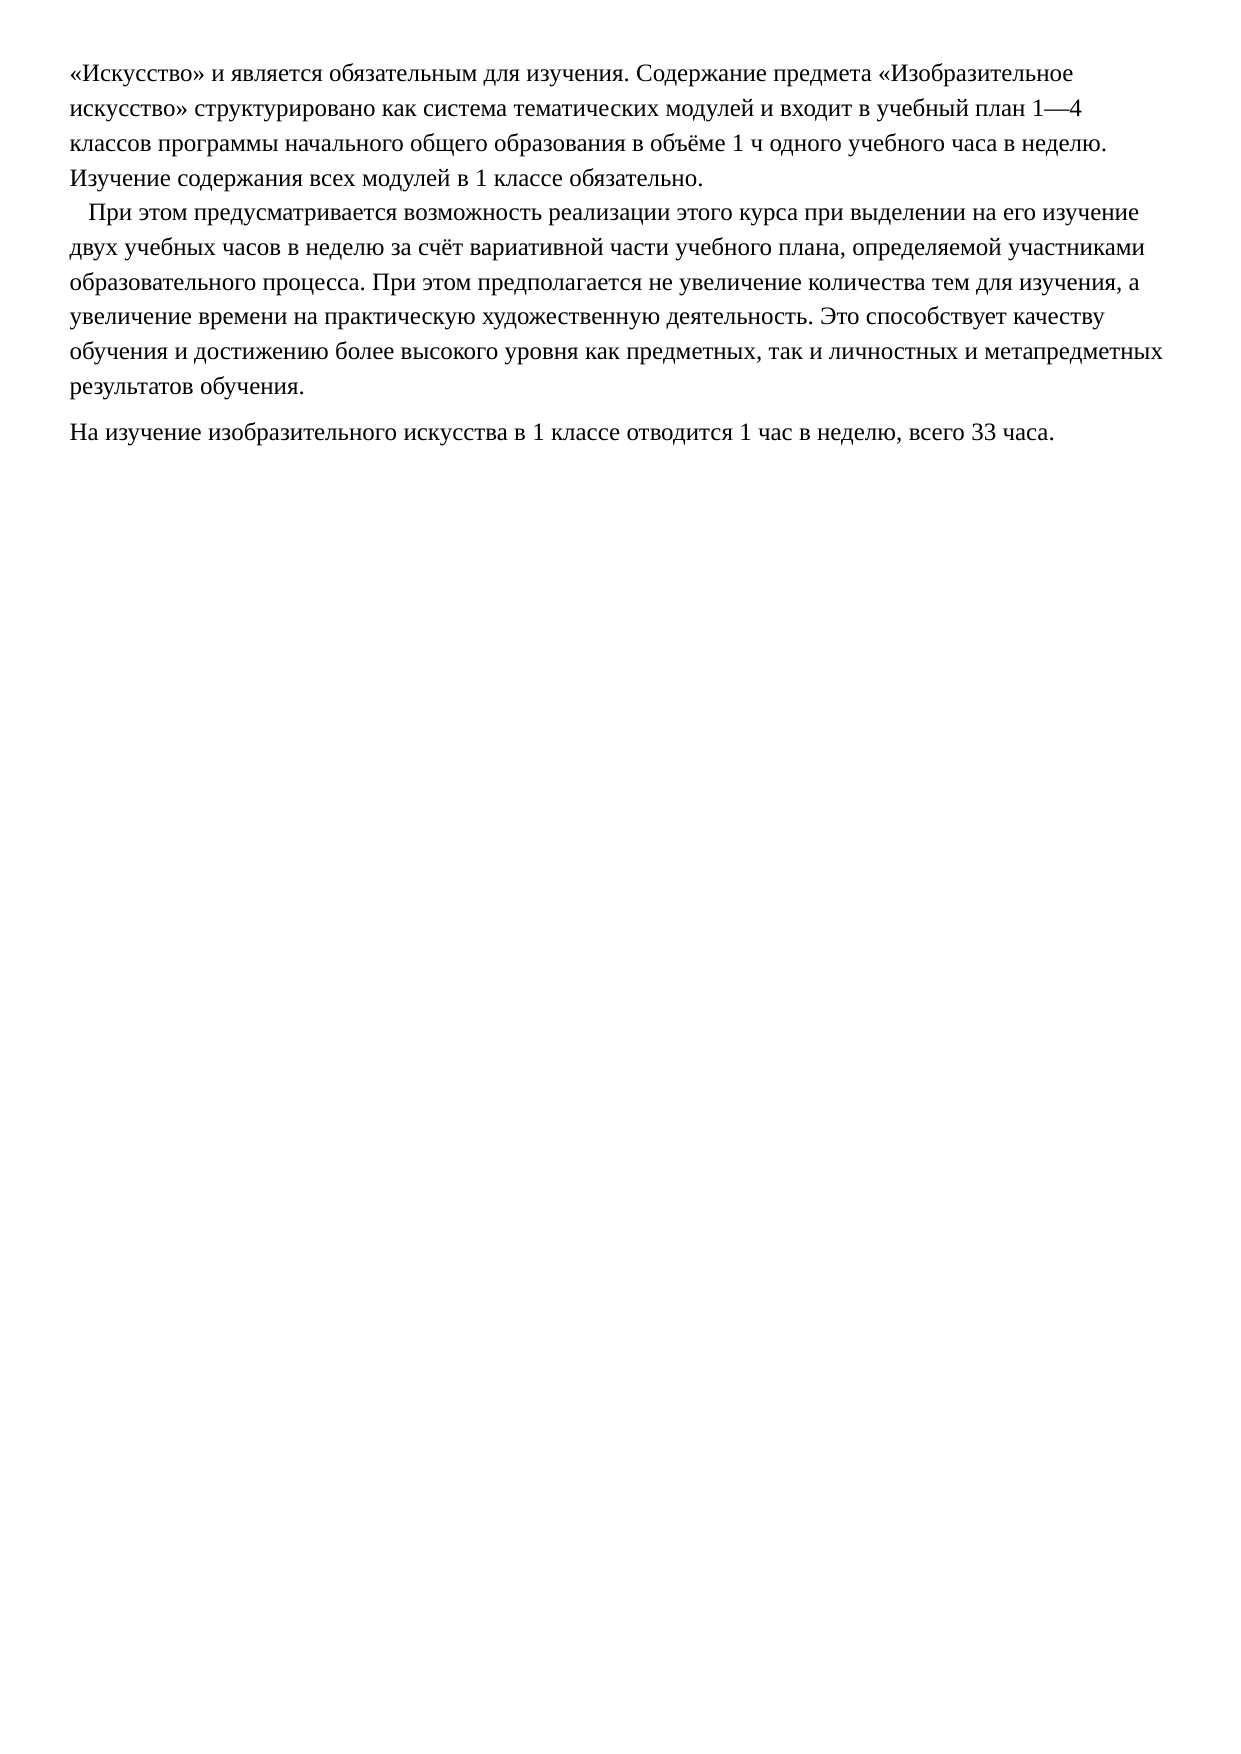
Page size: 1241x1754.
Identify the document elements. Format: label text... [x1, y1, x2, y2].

text «Искусство» и является обязательным для изучения. Содержание предмета «Изобразительное искусство» структурировано как система тематических модулей и входит в учебный план 1—4 классов программы начального общего образования в объёме 1 ч одного учебного часа в неделю. Изучение содержания всех модулей в 1 классе обязательно. [69, 58, 1115, 191]
text На изучение изобразительного искусства в 1 классе отводится 1 час в неделю, всего 33 часа. [69, 417, 1182, 446]
text При этом предусматривается возможность реализации этого курса при выделении на его изучение двух учебных часов в неделю за счёт вариативной части учебного плана, определяемой участниками образовательного процесса. При этом предполагается не увеличение количества тем для изучения, а увеличение времени на практическую художественную деятельность. Это способствует качеству обучения и достижению более высокого уровня как предметных, так и личностных и метапредметных результатов обучения. [69, 197, 1169, 399]
